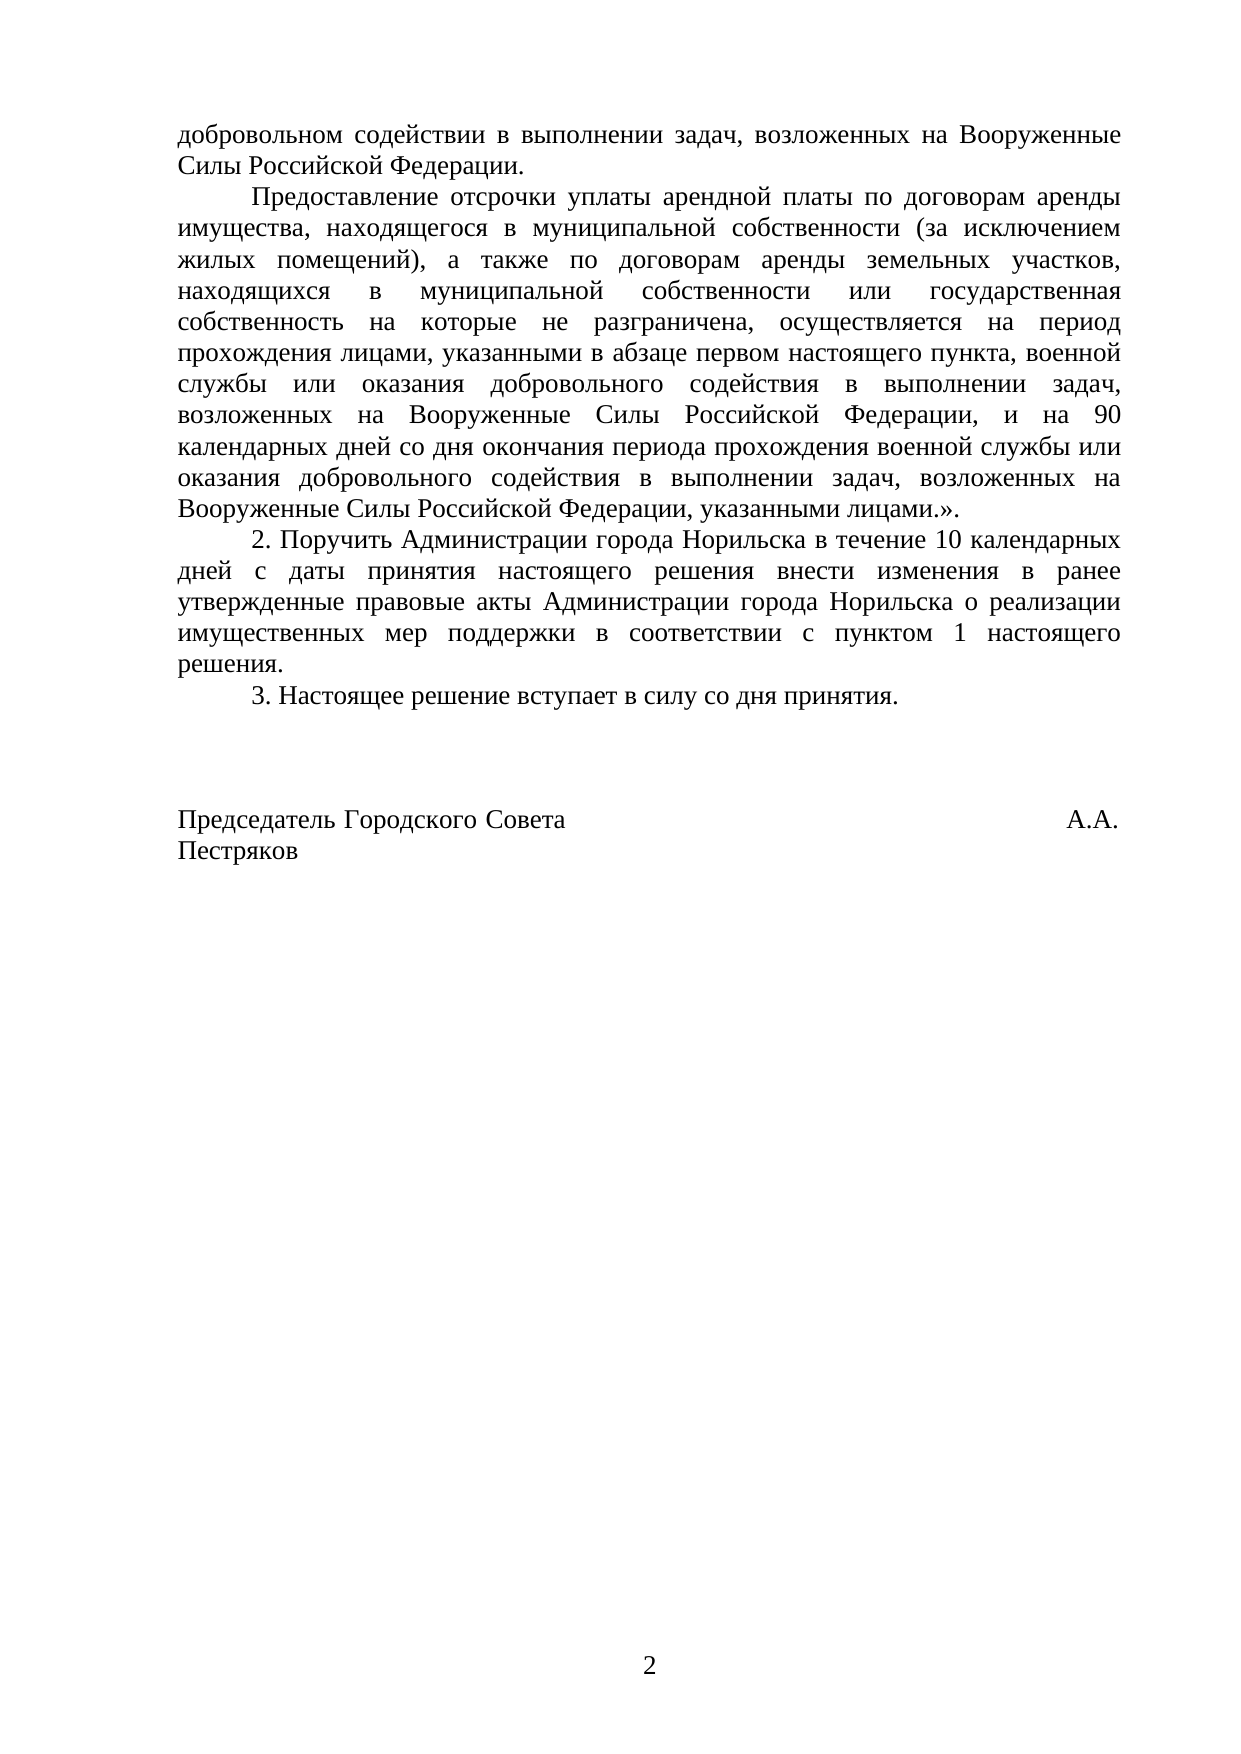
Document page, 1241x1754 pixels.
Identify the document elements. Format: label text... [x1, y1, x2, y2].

text Председатель Городского Совета А.А. Пестряков [177, 803, 1122, 866]
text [177, 118, 1122, 180]
text 3. Настоящее решение вступает в силу со дня принятия. [177, 679, 1122, 710]
text 2. Поручить Администрации города Норильска в течение 10 календарных дней с даты принятия настоящего решения внести изменения в ранее утвержденные правовые акты Администрации города Норильска о реализации имущественных мер поддержки в соответствии с пунктом 1 настоящего решения. [177, 523, 1122, 679]
text Предоставление отсрочки уплаты арендной платы по договорам аренды имущества, находящегося в муниципальной собственности (за исключением жилых помещений), а также по договорам аренды земельных участков, находящихся в муниципальной собственности или государственная собственность на которые не разграничена, осуществляется на период прохождения лицами, указанными в абзаце первом настоящего пункта, военной службы или оказания добровольного содействия в выполнении задач, возложенных на Вооруженные Силы Российской Федерации, и на 90 календарных дней со дня окончания периода прохождения военной службы или оказания добровольного содействия в выполнении задач, возложенных на Вооруженные Силы Российской Федерации, указанными лицами.». [177, 180, 1122, 523]
